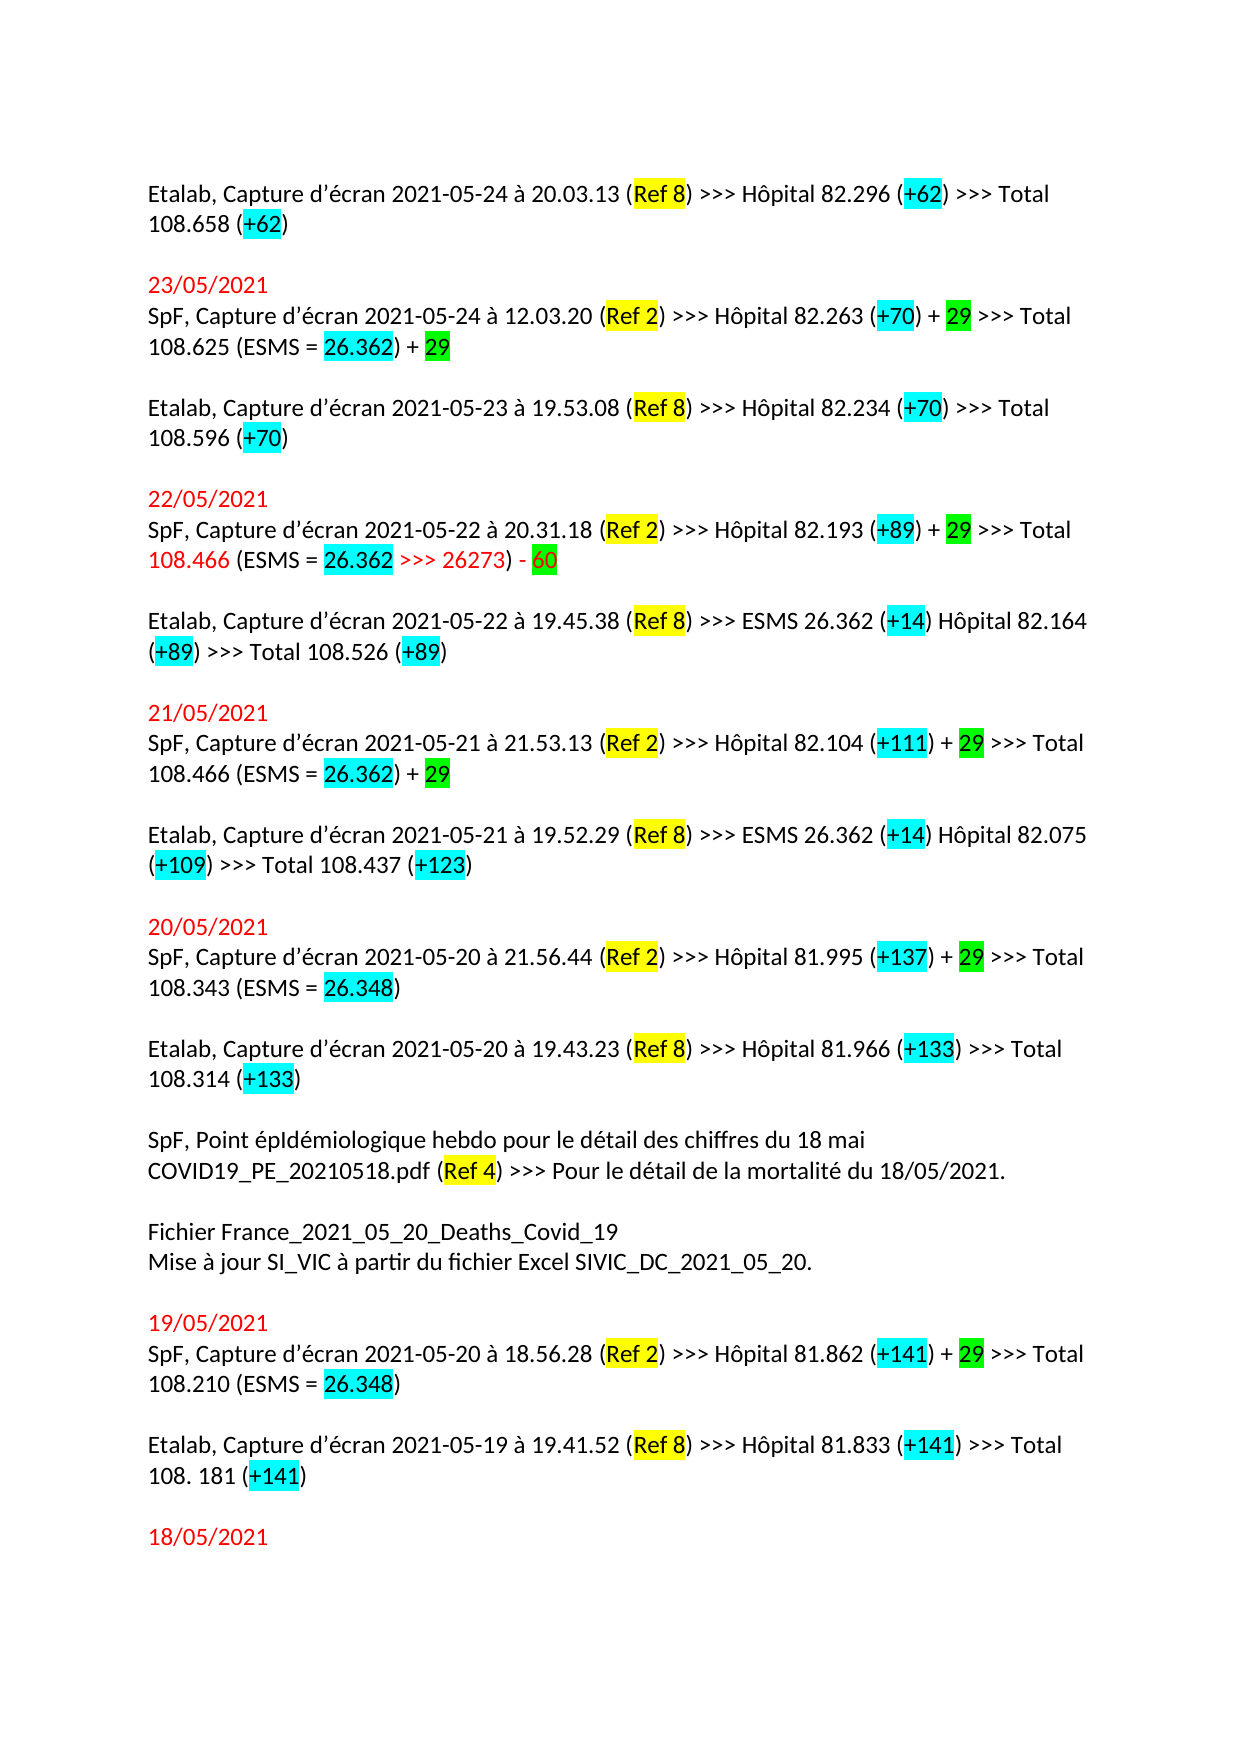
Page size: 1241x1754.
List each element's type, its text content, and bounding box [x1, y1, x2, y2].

text Etalab, Capture d’écran 2021-05-24 à 20.03.13 (Ref 8) >>> Hôpital 82.296 (+62) >>> Total 108.658 (+62) [148, 178, 1093, 239]
text Etalab, Capture d’écran 2021-05-20 à 19.43.23 (Ref 8) >>> Hôpital 81.966 (+133) >>> Total 108.314 (+133) [148, 1033, 1093, 1094]
text Etalab, Capture d’écran 2021-05-19 à 19.41.52 (Ref 8) >>> Hôpital 81.833 (+141) >>> Total 108. 181 (+141) [148, 1429, 1093, 1491]
text Etalab, Capture d’écran 2021-05-21 à 19.52.29 (Ref 8) >>> ESMS 26.362 (+14) Hôpital 82.075 (+109) >>> Total 108.437 (+123) [148, 819, 1093, 880]
text Fichier France_2021_05_20_Deaths_Covid_19 [148, 1216, 1093, 1246]
text 21/05/2021 [148, 697, 1093, 727]
text Mise à jour SI_VIC à partir du fichier Excel SIVIC_DC_2021_05_20. [148, 1246, 1093, 1277]
text 20/05/2021 [148, 911, 1093, 941]
text SpF, Capture d’écran 2021-05-24 à 12.03.20 (Ref 2) >>> Hôpital 82.263 (+70) + 29 >>> Total 108.625 (ESMS = 26.362) + 29 [148, 300, 1093, 361]
text 18/05/2021 [148, 1521, 1093, 1552]
text SpF, Capture d’écran 2021-05-20 à 21.56.44 (Ref 2) >>> Hôpital 81.995 (+137) + 29 >>> Total 108.343 (ESMS = 26.348) [148, 941, 1093, 1002]
text SpF, Capture d’écran 2021-05-20 à 18.56.28 (Ref 2) >>> Hôpital 81.862 (+141) + 29 >>> Total 108.210 (ESMS = 26.348) [148, 1338, 1093, 1399]
text Etalab, Capture d’écran 2021-05-22 à 19.45.38 (Ref 8) >>> ESMS 26.362 (+14) Hôpital 82.164 (+89) >>> Total 108.526 (+89) [148, 605, 1093, 666]
text SpF, Capture d’écran 2021-05-21 à 21.53.13 (Ref 2) >>> Hôpital 82.104 (+111) + 29 >>> Total 108.466 (ESMS = 26.362) + 29 [148, 727, 1093, 788]
text 23/05/2021 [148, 270, 1093, 300]
text 19/05/2021 [148, 1307, 1093, 1338]
text 22/05/2021 [148, 483, 1093, 514]
text SpF, Capture d’écran 2021-05-22 à 20.31.18 (Ref 2) >>> Hôpital 82.193 (+89) + 29 >>> Total 108.466 (ESMS = 26.362 >>> 26273) - 60 [148, 514, 1093, 575]
text SpF, Point épIdémiologique hebdo pour le détail des chiffres du 18 mai COVID19_PE_20210518.pdf (Ref 4) >>> Pour le détail de la mortalité du 18/05/2021. [148, 1124, 1093, 1185]
text Etalab, Capture d’écran 2021-05-23 à 19.53.08 (Ref 8) >>> Hôpital 82.234 (+70) >>> Total 108.596 (+70) [148, 392, 1093, 453]
